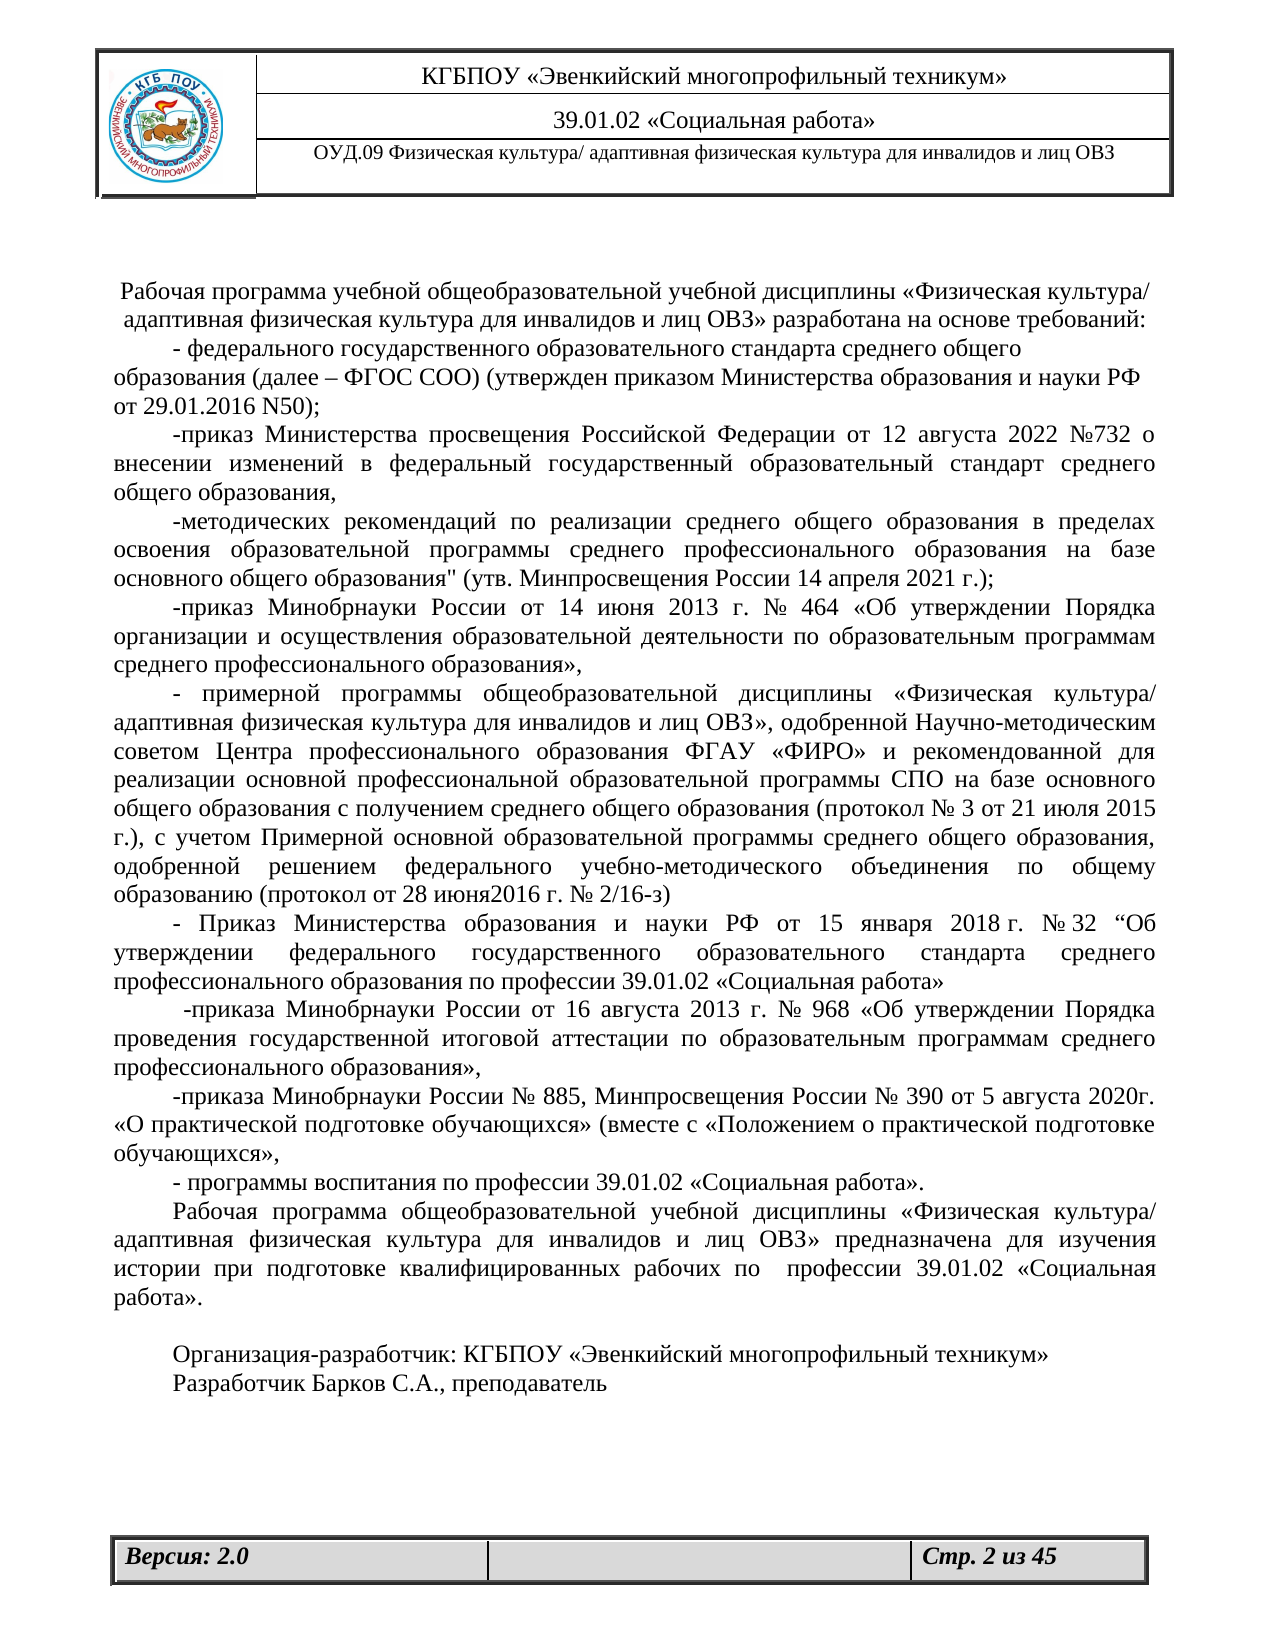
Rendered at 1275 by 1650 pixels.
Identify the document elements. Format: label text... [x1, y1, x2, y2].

text Организация-разработчик: КГБПОУ «Эвенкийский многопрофильный техникум» [113, 1339, 1156, 1368]
text -приказа Минобрнауки России от 16 августа 2013 г. № 968 «Об утверждении Порядка проведения государственной итоговой аттестации по образовательным программам среднего профессионального образования», [113, 994, 1156, 1081]
picture [108, 69, 156, 117]
picture [175, 69, 223, 113]
text Разработчик Барков С.А., преподаватель [113, 1368, 1156, 1397]
text -приказ Министерства просвещения Российской Федерации от 12 августа 2022 №732 о внесении изменений в федеральный государственный образовательный стандарт среднего общего образования, [113, 419, 1156, 506]
text -приказ Минобрнауки России от 14 июня 2013 г. № 464 «Об утверждении Порядка организации и осуществления образовательной деятельности по образовательным программам среднего профессионального образования», [113, 592, 1156, 678]
text - федерального государственного образовательного стандарта среднего общего образования (далее – ФГОС СОО) (утвержден приказом Министерства образования и науки РФ от 29.01.2016 N50); [113, 333, 1156, 419]
text - программы воспитания по профессии 39.01.02 «Социальная работа». [113, 1167, 1156, 1196]
text Рабочая программа учебной общеобразовательной учебной дисциплины «Физическая культура/ адаптивная физическая культура для инвалидов и лиц ОВЗ» разработана на основе требований: [113, 276, 1156, 333]
text Рабочая программа общеобразовательной учебной дисциплины «Физическая культура/ адаптивная физическая культура для инвалидов и лиц ОВЗ» предназначена для изучения истории при подготовке квалифицированных рабочих по профессии 39.01.02 «Социальная работа». [113, 1196, 1156, 1311]
picture [108, 72, 223, 184]
text - примерной программы общеобразовательной дисциплины «Физическая культура/ адаптивная физическая культура для инвалидов и лиц ОВЗ», одобренной Научно-методическим советом Центра профессионального образования ФГАУ «ФИРО» и рекомендованной для реализации основной профессиональной образовательной программы СПО на базе основного общего образования с получением среднего общего образования (протокол № 3 от 21 июля 2015 г.), с учетом Примерной основной образовательной программы среднего общего образования, одобренной решением федерального учебно-методического объединения по общему образованию (протокол от 28 июня2016 г. № 2/16-з) [113, 678, 1156, 908]
text - Приказ Министерства образования и науки РФ от 15 января 2018 г. № 32 “Об утверждении федерального государственного образовательного стандарта среднего профессионального образования по профессии 39.01.02 «Социальная работа» [113, 908, 1156, 994]
text -методических рекомендаций по реализации среднего общего образования в пределах освоения образовательной программы среднего профессионального образования на базе основного общего образования" (утв. Минпросвещения России 14 апреля 2021 г.); [113, 506, 1156, 592]
text -приказа Минобрнауки России № 885, Минпросвещения России № 390 от 5 августа 2020г. «О практической подготовке обучающихся» (вместе с «Положением о практической подготовке обучающихся», [113, 1081, 1156, 1167]
